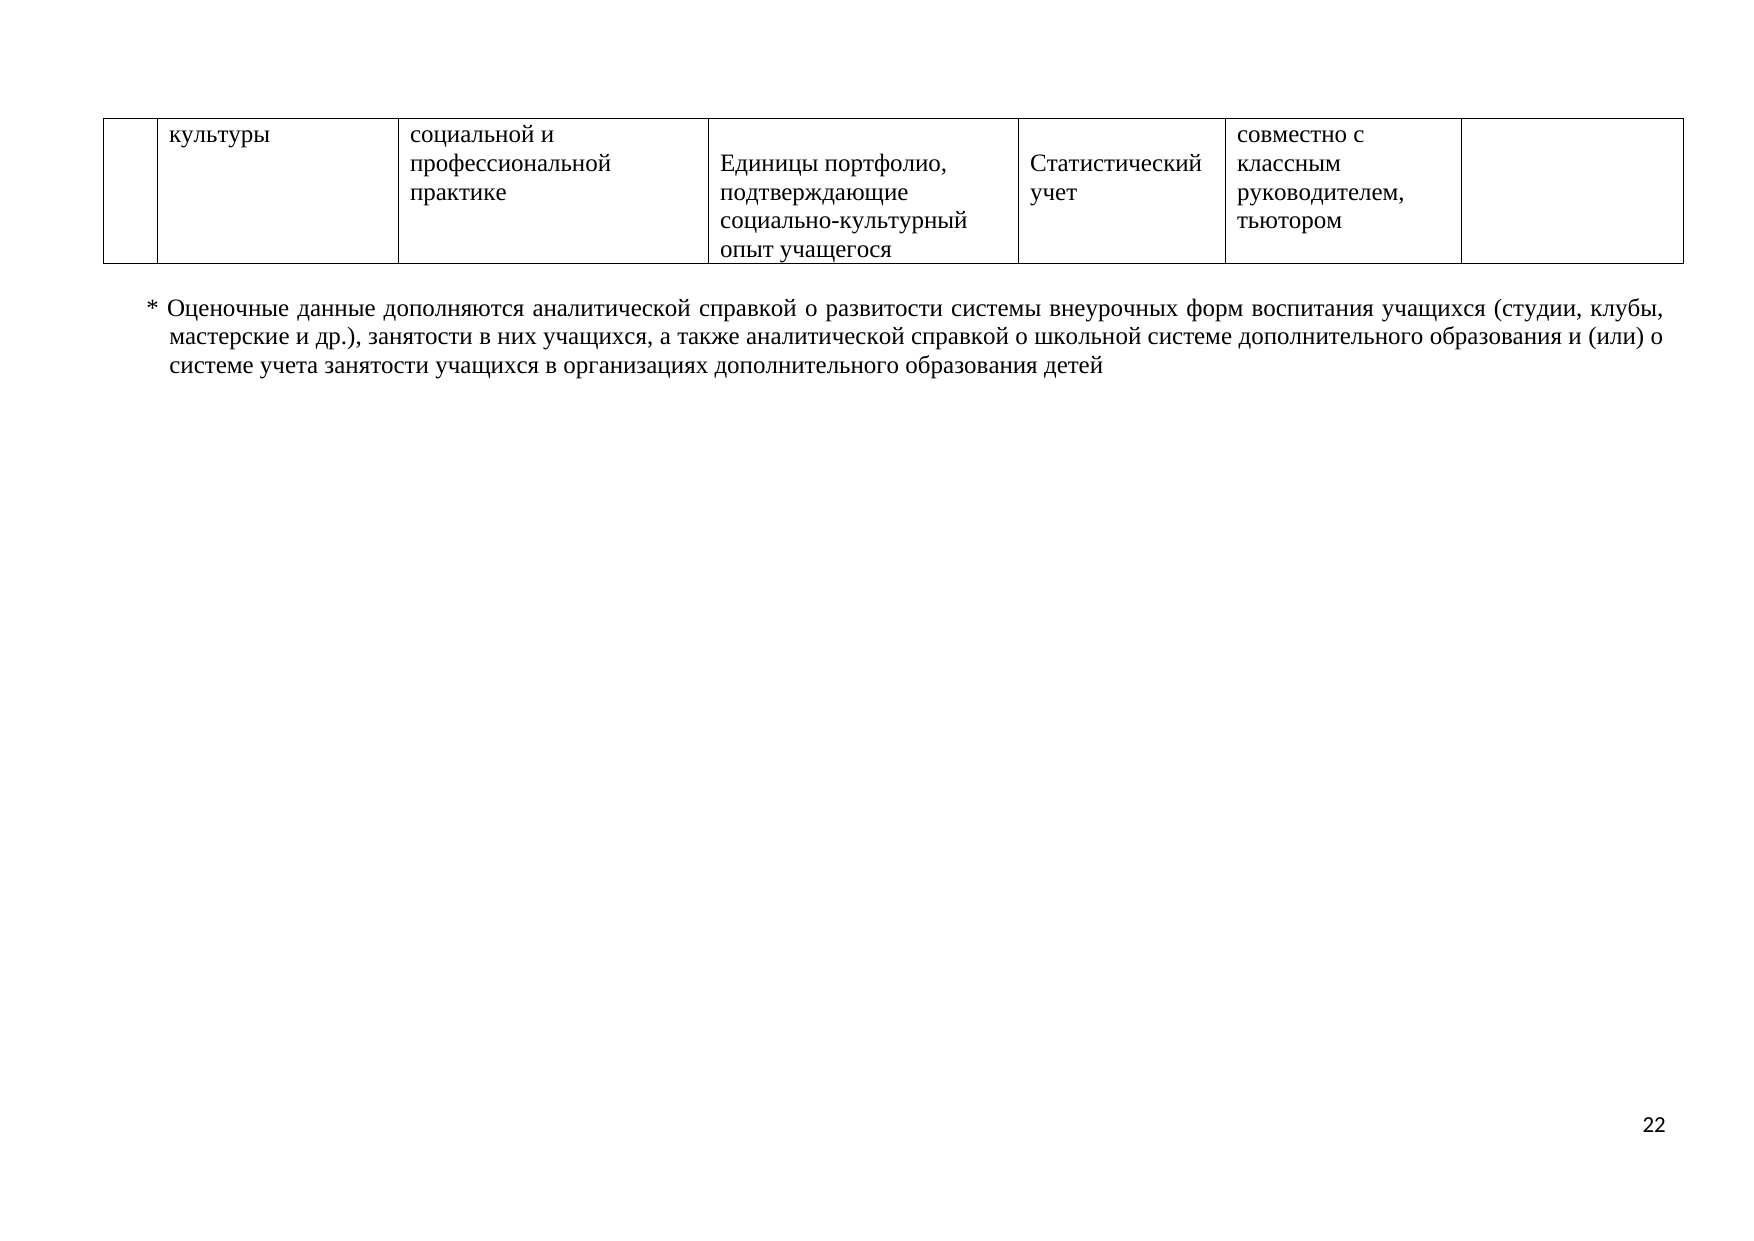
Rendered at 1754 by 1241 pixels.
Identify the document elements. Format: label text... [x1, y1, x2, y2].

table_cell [158, 119, 398, 263]
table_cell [709, 119, 1018, 263]
text * Оценочные данные дополняются аналитической справкой о развитости системы внеурочных форм воспитания учащихся (студии, клубы, мастерские и др.), занятости в них учащихся, а также аналитической справкой о школьной системе дополнительного образования и (или) о системе учета занятости учащихся в организациях дополнительного образования детей [146, 293, 1665, 379]
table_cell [1462, 119, 1683, 263]
table_cell 5 [104, 119, 157, 263]
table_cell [399, 119, 708, 263]
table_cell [1226, 119, 1461, 263]
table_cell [1019, 119, 1225, 263]
